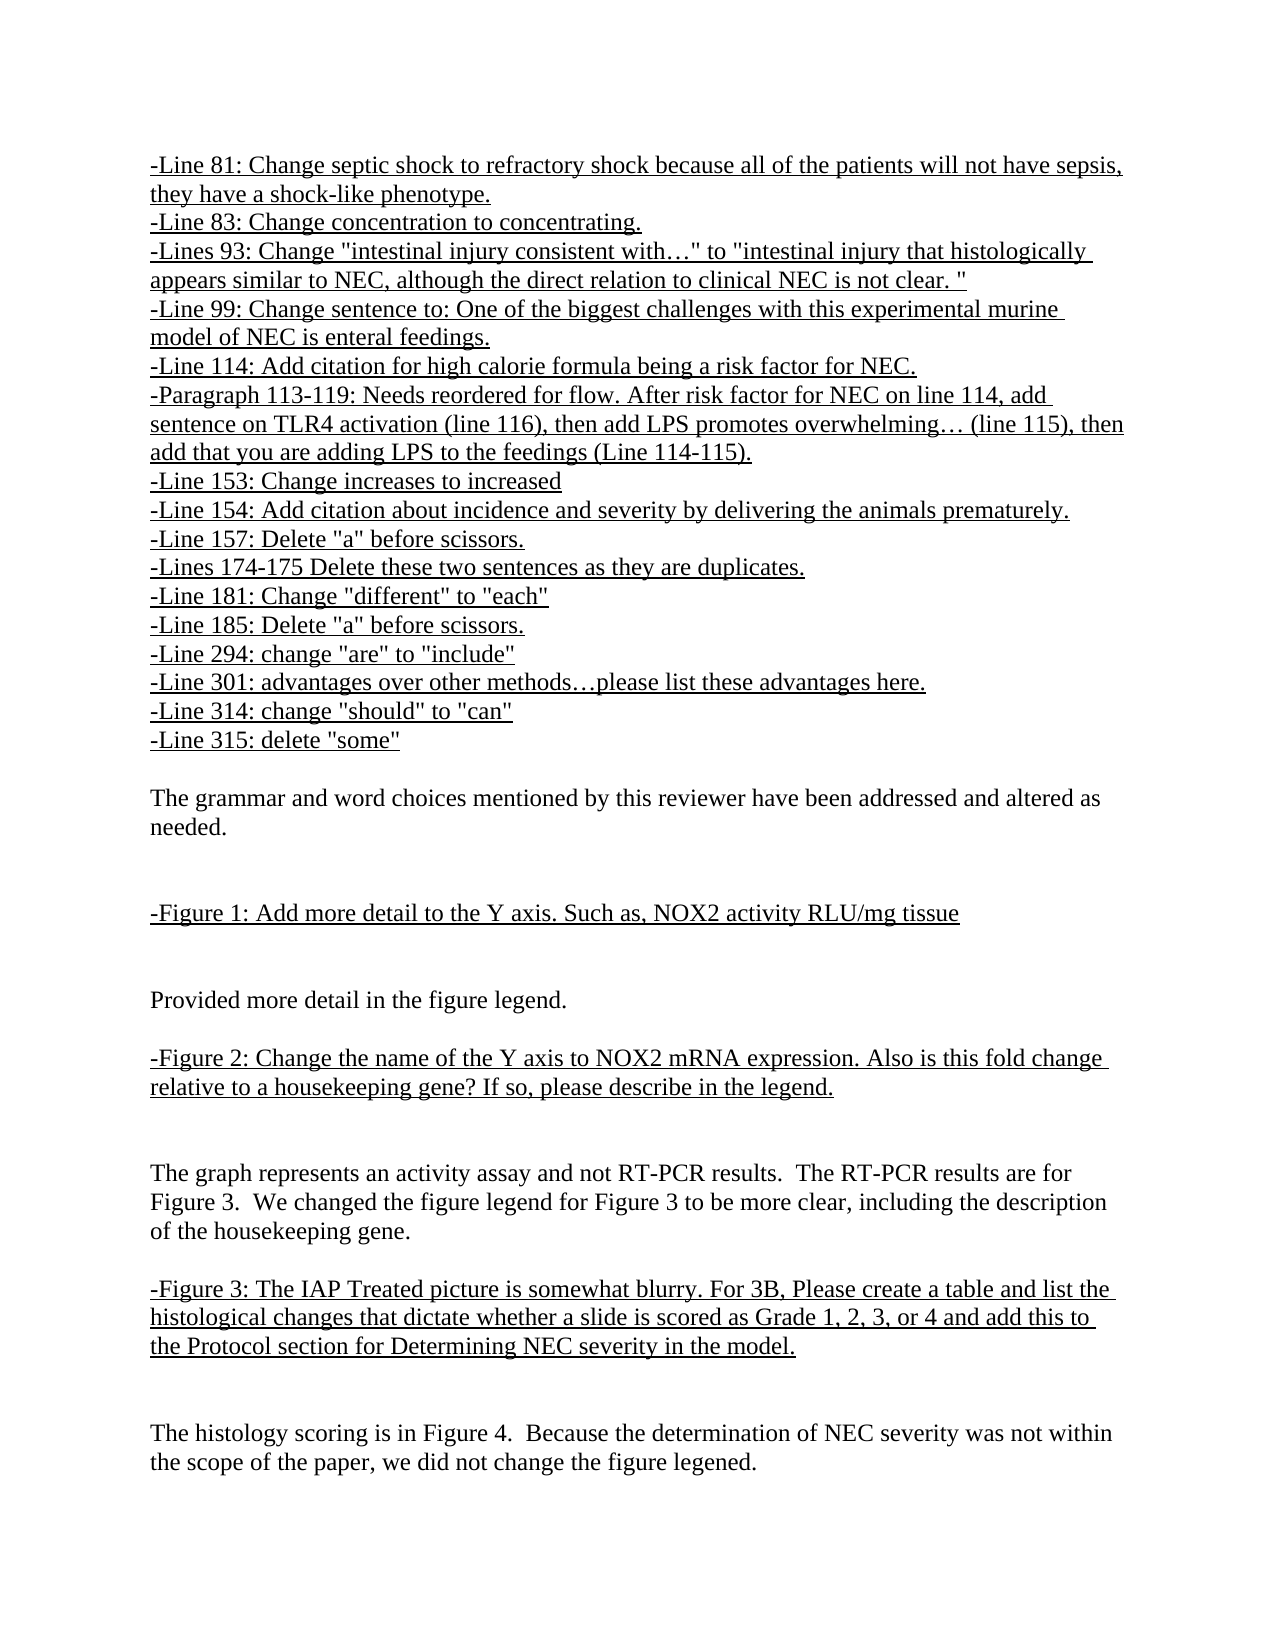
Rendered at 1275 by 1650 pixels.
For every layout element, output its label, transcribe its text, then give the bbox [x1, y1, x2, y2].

text -Figure 2: Change the name of the Y axis to NOX2 mRNA expression. Also is this fold change relative to a housekeeping gene? If so, please describe in the legend. [150, 1043, 1125, 1129]
text The grammar and word choices mentioned by this reviewer have been addressed and altered as needed. [150, 783, 1125, 840]
text Provided more detail in the figure legend. [150, 985, 1125, 1014]
text -Figure 3: The IAP Treated picture is somewhat blurry. For 3B, Please create a table and list the histological changes that dictate whether a slide is scored as Grade 1, 2, 3, or 4 and add this to the Protocol section for Determining NEC severity in the model. [150, 1274, 1125, 1389]
text The graph represents an activity assay and not RT-PCR results. The RT-PCR results are for Figure 3. We changed the figure legend for Figure 3 to be more clear, including the description of the housekeeping gene. [150, 1158, 1125, 1244]
text The histology scoring is in Figure 4. Because the determination of NEC severity was not within the scope of the paper, we did not change the figure legened. [150, 1418, 1125, 1475]
text -Figure 1: Add more detail to the Y axis. Such as, NOX2 activity RLU/mg tissue [150, 869, 1125, 956]
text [150, 150, 1125, 754]
